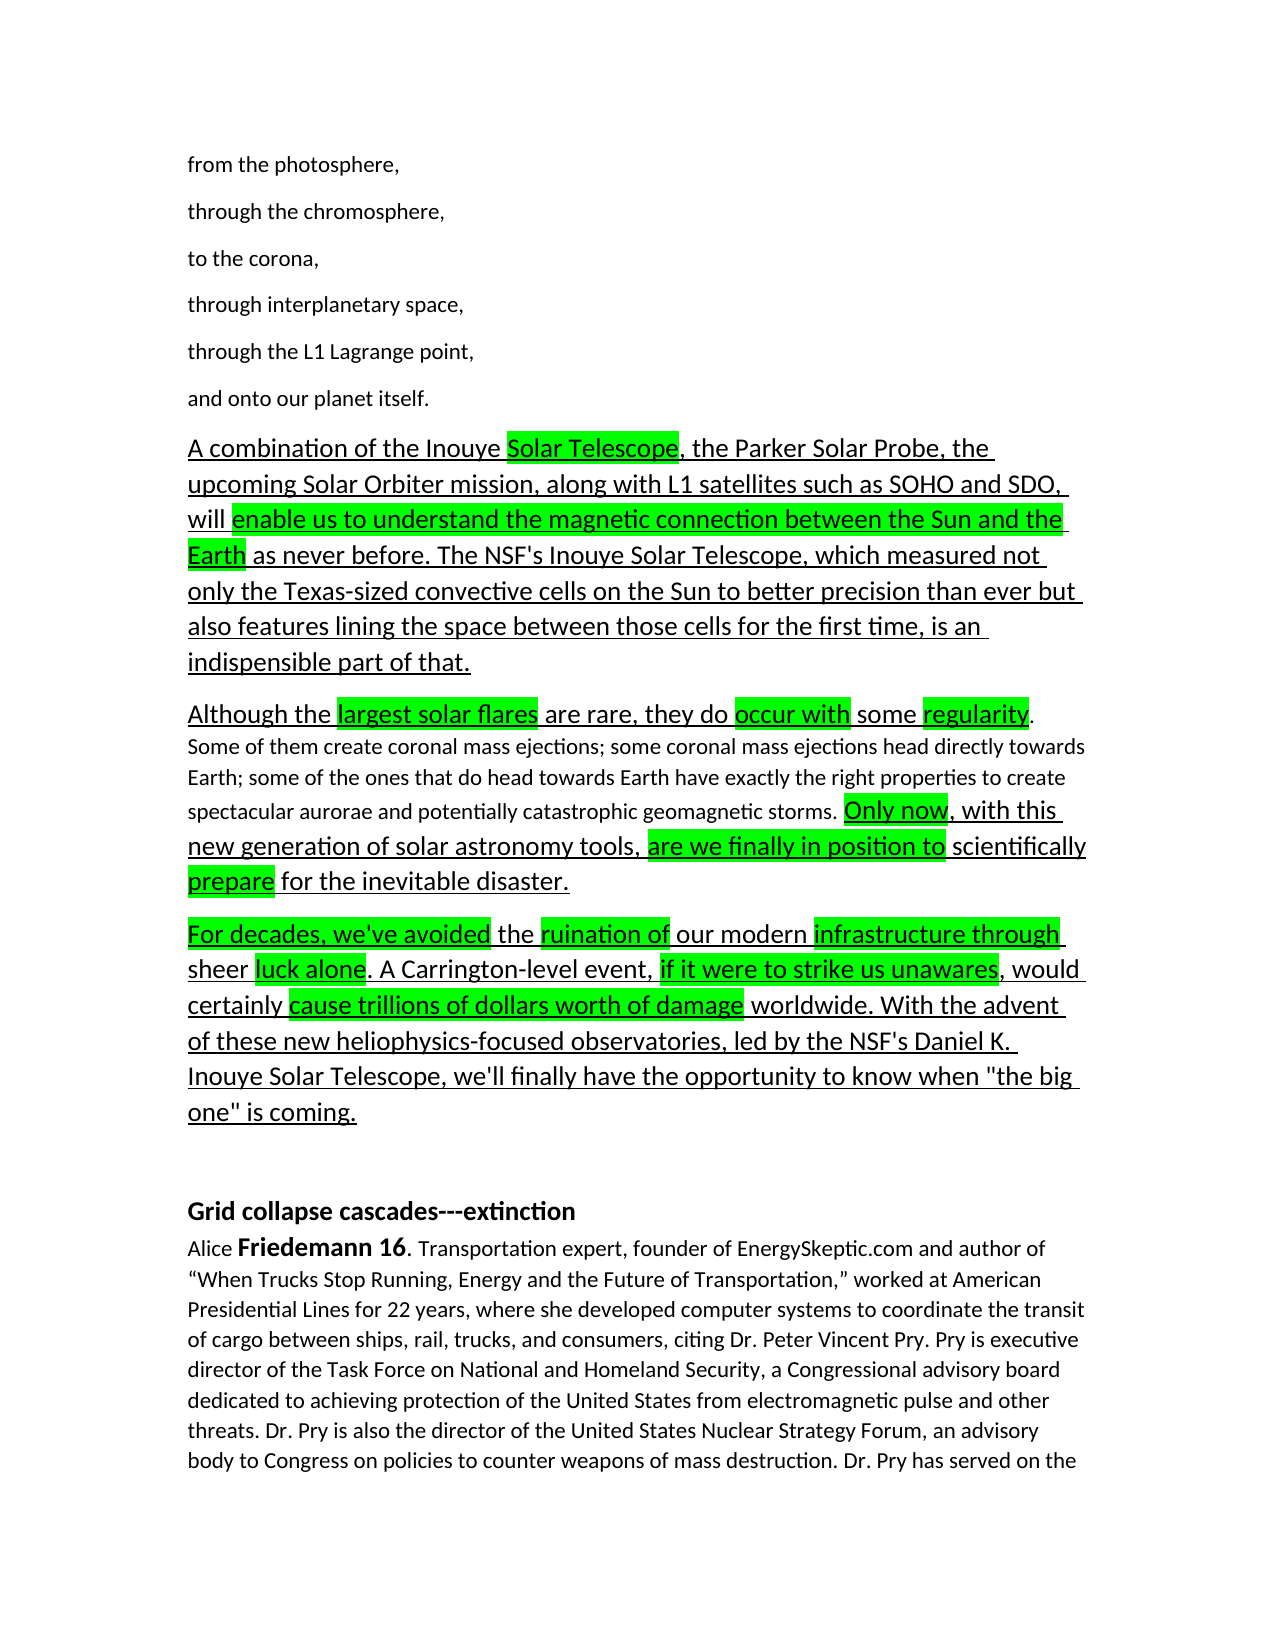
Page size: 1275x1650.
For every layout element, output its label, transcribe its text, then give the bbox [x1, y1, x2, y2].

text to the corona, [187, 244, 1087, 272]
text For decades, we've avoided the ruination of our modern infrastructure through sheer luck alone. A Carrington-level event, if it were to strike us unawares, would certainly cause trillions of dollars worth of damage worldwide. With the advent of these new heliophysics-focused observatories, led by the NSF's Daniel K. Inouye Solar Telescope, we'll finally have the opportunity to know when "the big one" is coming. [187, 917, 1087, 1128]
text through interplanetary space, [187, 291, 1087, 319]
text Although the largest solar flares are rare, they do occur with some regularity. Some of them create coronal mass ejections; some coronal mass ejections head directly towards Earth; some of the ones that do head towards Earth have exactly the right properties to create spectacular aurorae and potentially catastrophic geomagnetic storms. Only now, with this new generation of solar astronomy tools, are we finally in position to scientifically prepare for the inevitable disaster. [187, 697, 1087, 898]
text from the photosphere, [187, 150, 1087, 178]
subtitle Grid collapse cascades---extinction [187, 1194, 1087, 1227]
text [187, 1230, 1087, 1474]
text A combination of the Inouye Solar Telescope, the Parker Solar Probe, the upcoming Solar Orbiter mission, along with L1 satellites such as SOHO and SDO, will enable us to understand the magnetic connection between the Sun and the Earth as never before. The NSF's Inouye Solar Telescope, which measured not only the Texas-sized convective cells on the Sun to better precision than ever but also features lining the space between those cells for the first time, is an indispensible part of that. [187, 431, 1087, 678]
text through the L1 Lagrange point, [187, 337, 1087, 366]
text through the chromosphere, [187, 197, 1087, 225]
text and onto our planet itself. [187, 384, 1087, 412]
